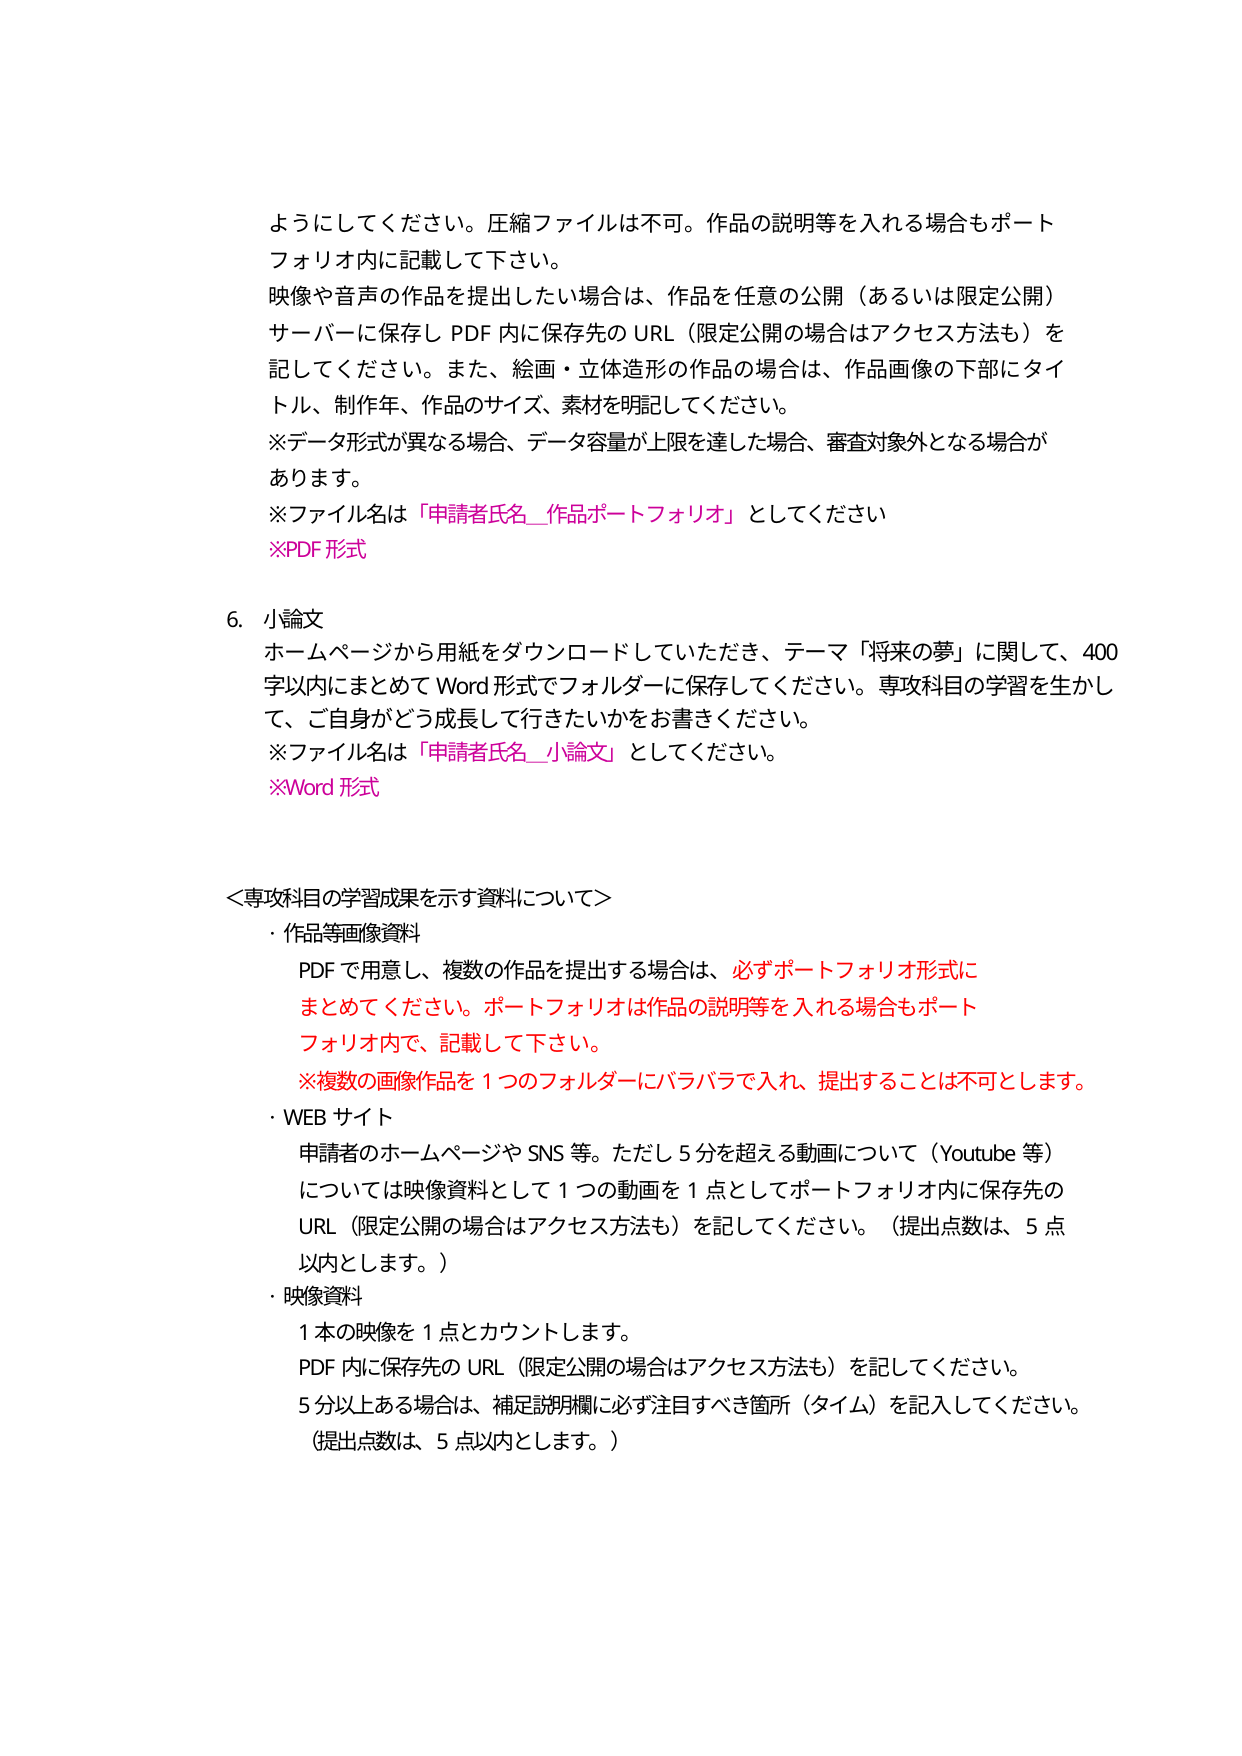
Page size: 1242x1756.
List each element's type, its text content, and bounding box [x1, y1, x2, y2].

text PDF で用意し、複数の作品を提出する場合は、必ずポートフォリオ形式にまとめてください。ポートフォリオは作品の説明等を⼊れる場合もポートフォリオ内で、記載して下さい。 [298, 953, 980, 1057]
text 映像や音声の作品を提出したい場合は、作品を任意の公開（あるいは限定公開）サーバーに保存し PDF 内に保存先のURL（限定公開の場合はアクセス方法も）を記してください。また、絵画・立体造形の作品の場合は、作品画像の下部にタイトル、制作年、作品のサイズ、素材を明記してください。 [268, 279, 1067, 420]
text ＜専攻科目の学習成果を示す資料について＞ [224, 881, 1119, 912]
text 1 本の映像を1 点とカウントします。 [298, 1314, 1119, 1346]
text （提出点数は、5 点以内とします。） [298, 1424, 1119, 1456]
text PDF 内に保存先のURL（限定公開の場合はアクセス方法も）を記してください。 [298, 1350, 1119, 1382]
list ホームページから用紙をダウンロードしていただき、テーマ「将来の夢」に関して、400 字以内にまとめて Word 形式でフォルダーに保存してください。専攻科目の学習を生かして、ご自身がどう成長して行きたいかをお書きください。 [263, 634, 1119, 734]
list 小論文 [226, 602, 1119, 634]
text ※ファイル名は「申請者氏名＿小論文」としてください。 [268, 734, 1119, 766]
list 作品等画像資料 [268, 916, 1119, 948]
list WEB サイト [268, 1099, 1119, 1131]
text ※PDF形式 [268, 532, 1119, 564]
list 映像資料 [268, 1282, 1119, 1310]
text ※ファイル名は「申請者氏名＿作品ポートフォリオ」としてください [268, 497, 1119, 528]
text 5 分以上ある場合は、補足説明欄に必ず注目すべき箇所（タイム）を記⼊してください。 [298, 1388, 1119, 1420]
text ※Word形式 [268, 770, 1119, 802]
text ※複数の画像作品を1 つのフォルダーにバラバラで⼊れ、提出することは不可とします。 [298, 1064, 1119, 1095]
text 申請者のホームページや SNS 等。ただし 5 分を超える動画について（Youtube 等）については映像資料として1 つの動画を1 点としてポートフォリオ内に保存先のURL（限定公開の場合はアクセス方法も）を記してください。（提出点数は、5 点以内とします。） [298, 1136, 1066, 1277]
text ※データ形式が異なる場合、データ容量が上限を達した場合、審査対象外となる場合があります。 [268, 425, 1049, 492]
text ようにしてください。圧縮ファイルは不可。作品の説明等を入れる場合もポートフォリオ内に記載して下さい。 [268, 206, 1065, 274]
